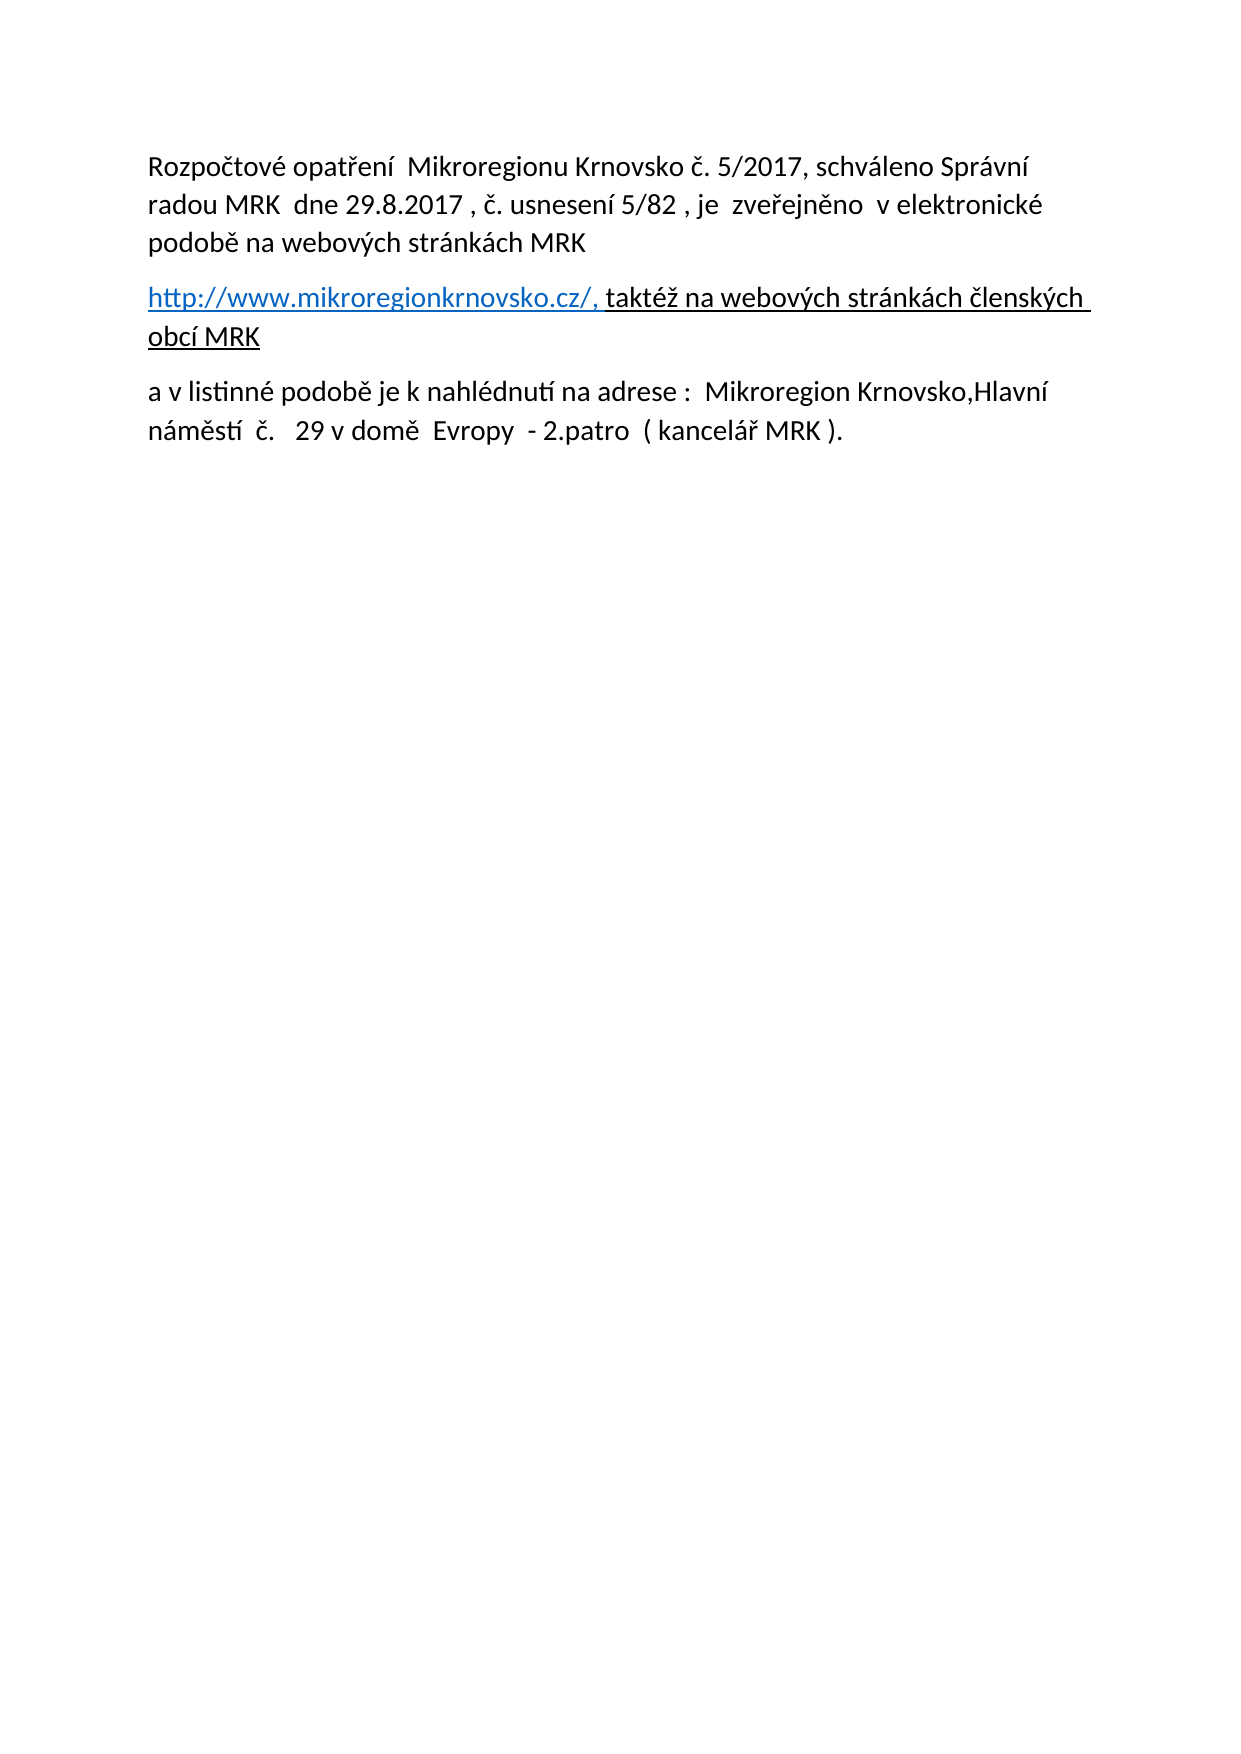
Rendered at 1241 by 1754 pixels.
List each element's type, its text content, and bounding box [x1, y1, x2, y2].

text a v listinné podobě je k nahlédnutí na adrese : Mikroregion Krnovsko,Hlavní náměstí č. 29 v domě Evropy - 2.patro ( kancelář MRK ). [148, 373, 1093, 447]
text http://www.mikroregionkrnovsko.cz/, taktéž na webových stránkách členských obcí MRK [148, 279, 1093, 354]
text Rozpočtové opatření Mikroregionu Krnovsko č. 5/2017, schváleno Správní radou MRK dne 29.8.2017 , č. usnesení 5/82 , je zveřejněno v elektronické podobě na webových stránkách MRK [148, 148, 1093, 260]
